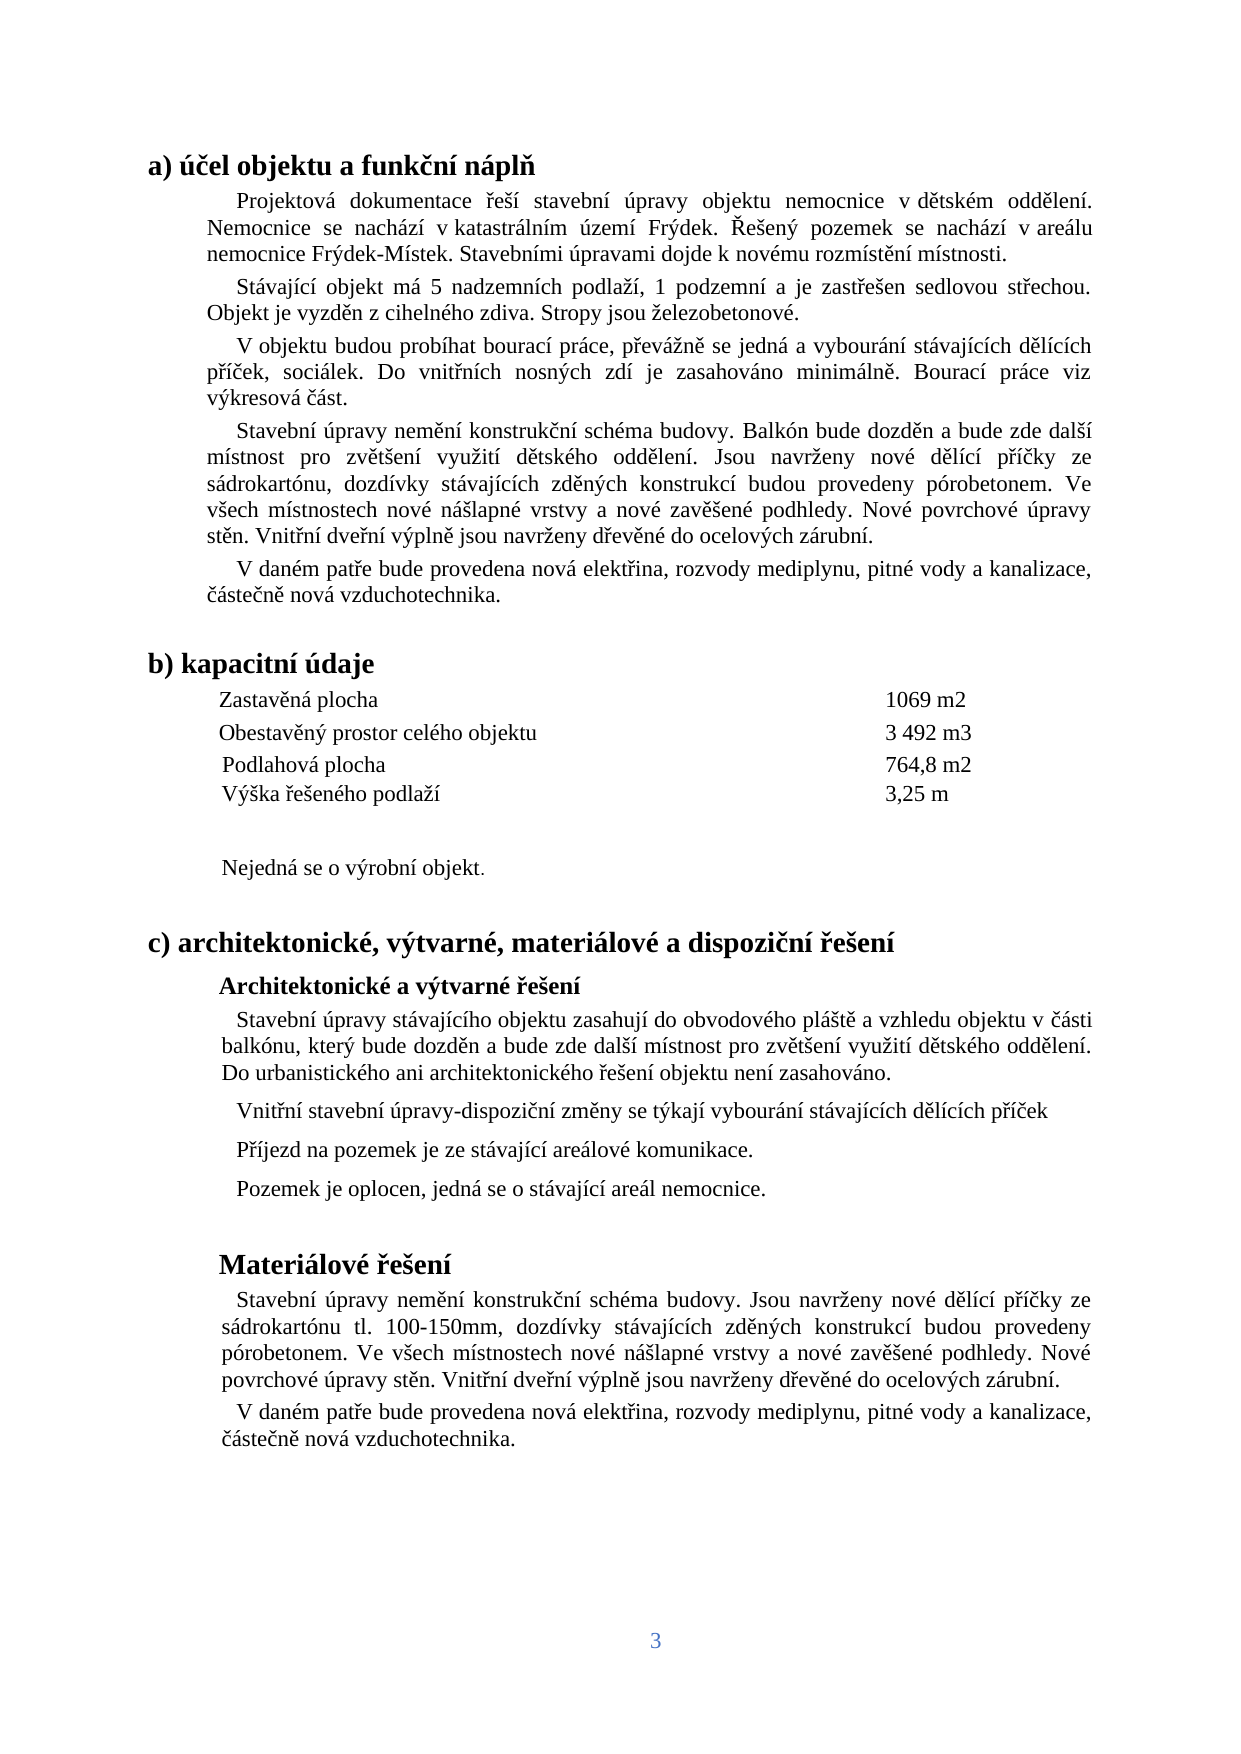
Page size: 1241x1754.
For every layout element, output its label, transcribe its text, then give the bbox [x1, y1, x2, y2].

text V daném patře bude provedena nová elektřina, rozvody mediplynu, pitné vody a kanalizace, částečně nová vzduchotechnika. [221, 1398, 1093, 1451]
text Pozemek je oplocen, jedná se o stávající areál nemocnice. [221, 1175, 1093, 1202]
text Stavební úpravy nemění konstrukční schéma budovy. Jsou navrženy nové dělící příčky ze sádrokartónu tl. 100-150mm, dozdívky stávajících zděných konstrukcí budou provedeny pórobetonem. Ve všech místnostech nové nášlapné vrstvy a nové zavěšené podhledy. Nové povrchové úpravy stěn. Vnitřní dveřní výplně jsou navrženy dřevěné do ocelových zárubní. [221, 1287, 1093, 1392]
text Zastavěná plocha 1069 m2 [218, 686, 1093, 713]
text Materiálové řešení [218, 1247, 1093, 1280]
text V objektu budou probíhat bourací práce, převážně se jedná a vybourání stávajících dělících příček, sociálek. Do vnitřních nosných zdí je zasahováno minimálně. Bourací práce viz výkresová část. [207, 332, 1093, 411]
text Podlahová plocha 764,8 m2 [148, 752, 1093, 778]
text Nejedná se o výrobní objekt. [221, 853, 1093, 880]
text V daném patře bude provedena nová elektřina, rozvody mediplynu, pitné vody a kanalizace, částečně nová vzduchotechnika. [207, 555, 1093, 608]
text c) architektonické, výtvarné, materiálové a dispoziční řešení [148, 925, 1093, 958]
text Stavební úpravy stávajícího objektu zasahují do obvodového pláště a vzhledu objektu v části balkónu, který bude dozděn a bude zde další místnost pro zvětšení využití dětského oddělení. Do urbanistického ani architektonického řešení objektu není zasahováno. [221, 1006, 1093, 1085]
text Stávající objekt má 5 nadzemních podlaží, 1 podzemní a je zastřešen sedlovou střechou. Objekt je vyzděn z cihelného zdiva. Stropy jsou železobetonové. [207, 273, 1093, 325]
text Stavební úpravy nemění konstrukční schéma budovy. Balkón bude dozděn a bude zde další místnost pro zvětšení využití dětského oddělení. Jsou navrženy nové dělící příčky ze sádrokartónu, dozdívky stávajících zděných konstrukcí budou provedeny pórobetonem. Ve všech místnostech nové nášlapné vrstvy a nové zavěšené podhledy. Nové povrchové úpravy stěn. Vnitřní dveřní výplně jsou navrženy dřevěné do ocelových zárubní. [207, 417, 1093, 549]
subtitle a) účel objektu a funkční náplň [148, 148, 1093, 181]
text Vnitřní stavební úpravy-dispoziční změny se týkají vybourání stávajících dělících příček [221, 1098, 1093, 1124]
text Obestavěný prostor celého objektu 3 492 m3 [218, 719, 1093, 745]
text b) kapacitní údaje [148, 647, 1093, 680]
text Architektonické a výtvarné řešení [218, 971, 1093, 1000]
text Projektová dokumentace řeší stavební úpravy objektu nemocnice v dětském oddělení. Nemocnice se nachází v katastrálním území Frýdek. Řešený pozemek se nachází v areálu nemocnice Frýdek-Místek. Stavebními úpravami dojde k novému rozmístění místnosti. [207, 187, 1093, 266]
text Příjezd na pozemek je ze stávající areálové komunikace. [221, 1136, 1093, 1163]
text Výška řešeného podlaží 3,25 m [148, 780, 1093, 835]
